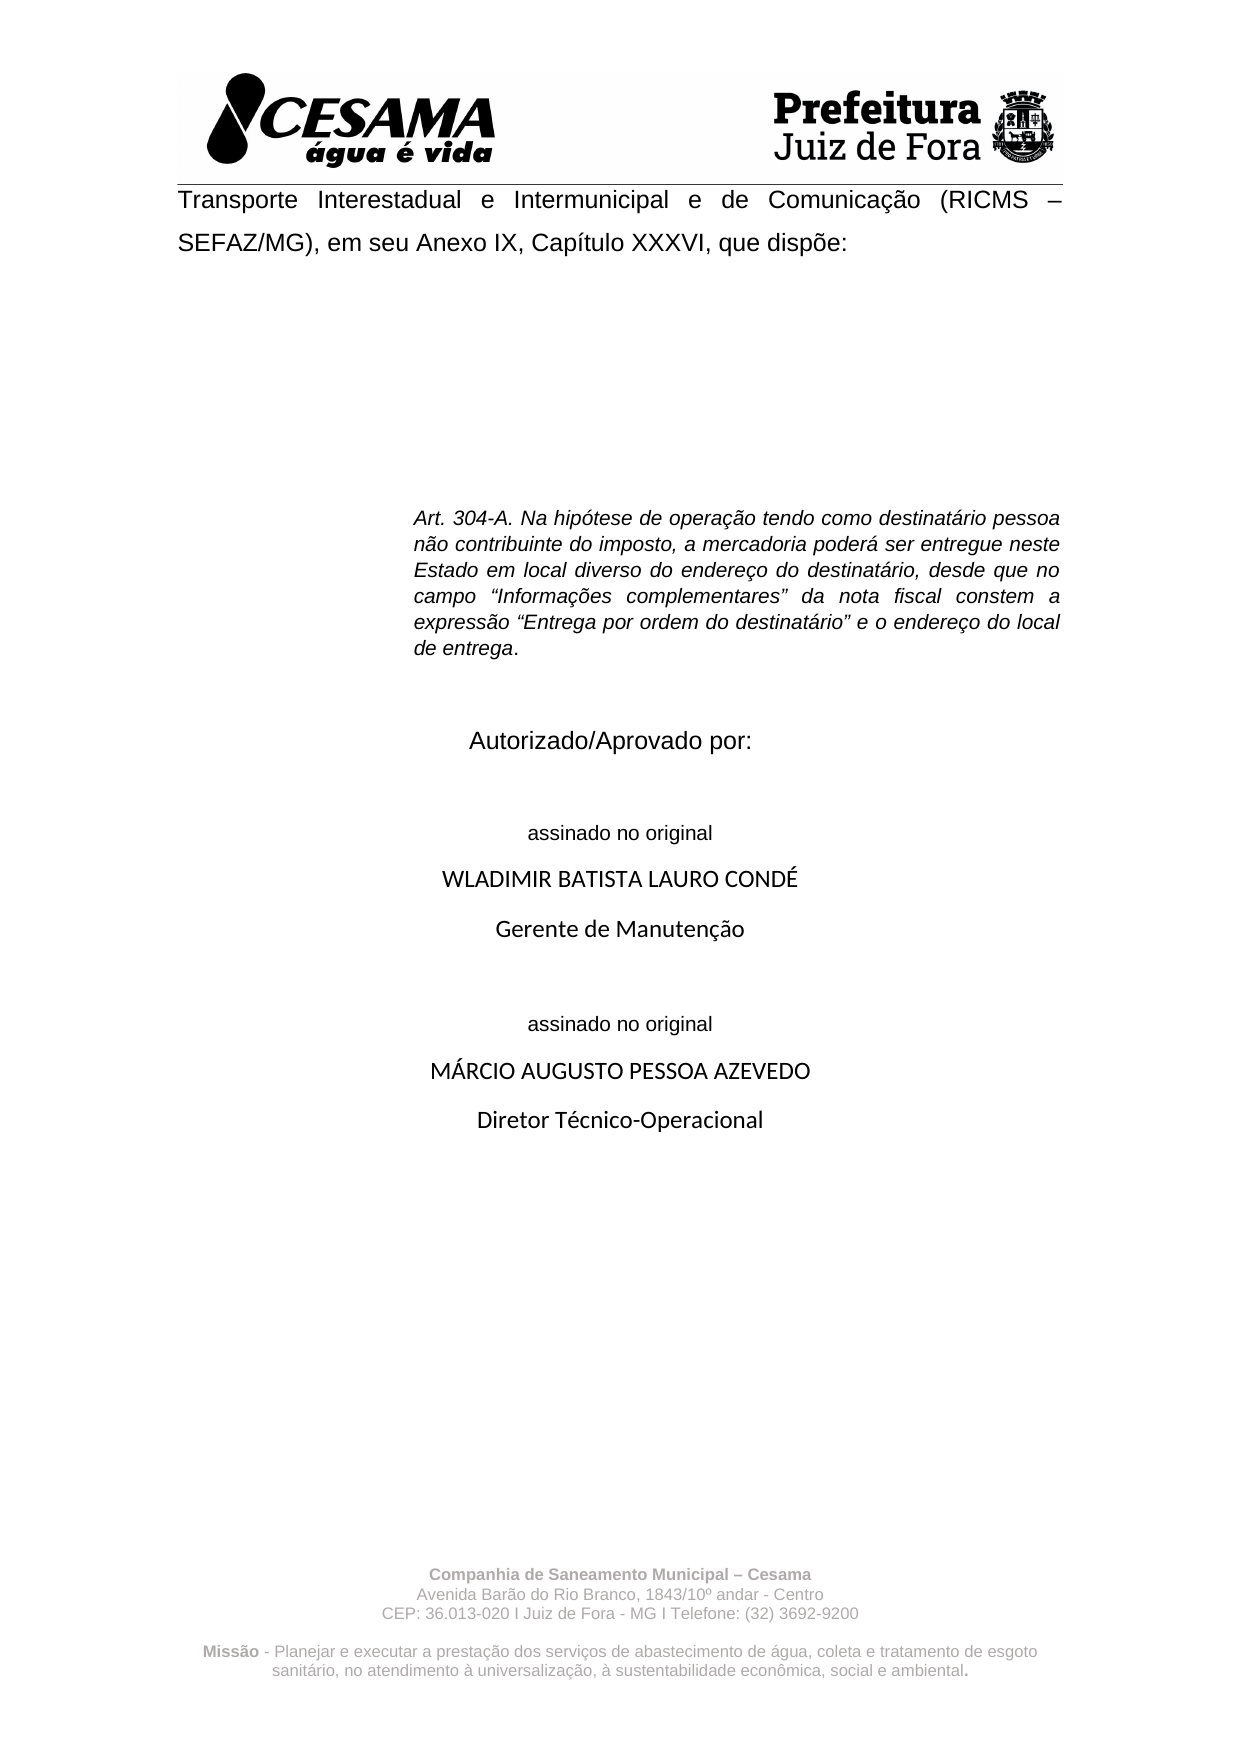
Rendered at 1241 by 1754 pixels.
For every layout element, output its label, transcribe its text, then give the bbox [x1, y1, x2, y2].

text WLADIMIR BATISTA LAURO CONDÉ [177, 863, 1063, 894]
text MÁRCIO AUGUSTO PESSOA AZEVEDO [177, 1055, 1063, 1085]
text Diretor Técnico-Operacional [177, 1104, 1063, 1135]
picture [177, 73, 1063, 185]
text Gerente de Manutenção [177, 913, 1063, 944]
text Autorizado/Aprovado por: [413, 726, 1063, 754]
text assinado no original [177, 1012, 1063, 1036]
text assinado no original [177, 821, 1063, 845]
text Art. 304-A. Na hipótese de operação tendo como destinatário pessoa não contribuinte do imposto, a mercadoria poderá ser entregue neste Estado em local diverso do endereço do destinatário, desde que no campo “Informações complementares” da nota fiscal constem a expressão “Entrega por ordem do destinatário” e o endereço do local de entrega. [413, 506, 1063, 659]
